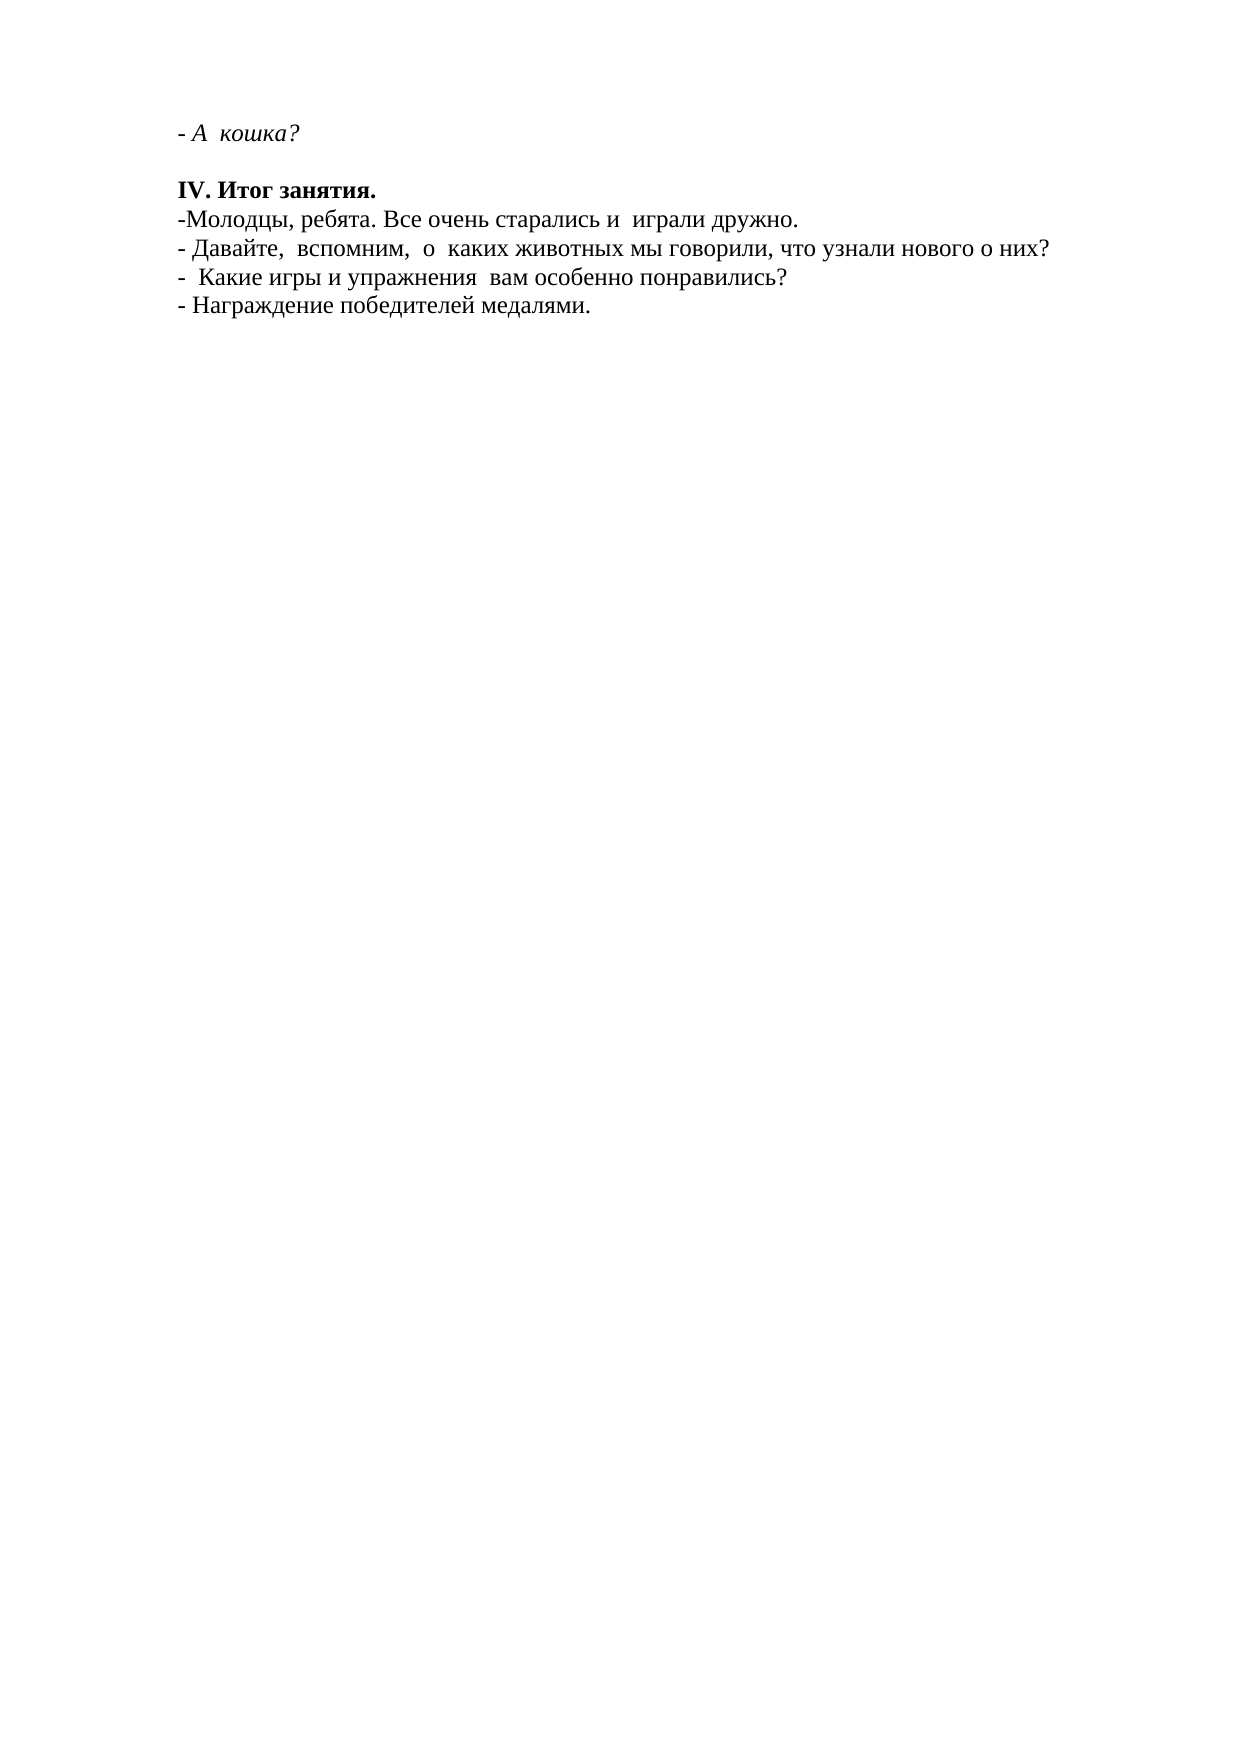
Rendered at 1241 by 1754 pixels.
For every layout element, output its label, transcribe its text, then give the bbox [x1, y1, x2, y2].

text - Какие игры и упражнения вам особенно понравились? [177, 262, 1152, 291]
text - Давайте, вспомним, о каких животных мы говорили, что узнали нового о них? [177, 233, 1152, 262]
text IV. Итог занятия. [177, 176, 1152, 204]
text - Награждение победителей медалями. [177, 291, 1152, 319]
text -Молодцы, ребята. Все очень старались и играли дружно. [177, 204, 1152, 233]
text - А кошка? [177, 118, 1152, 147]
